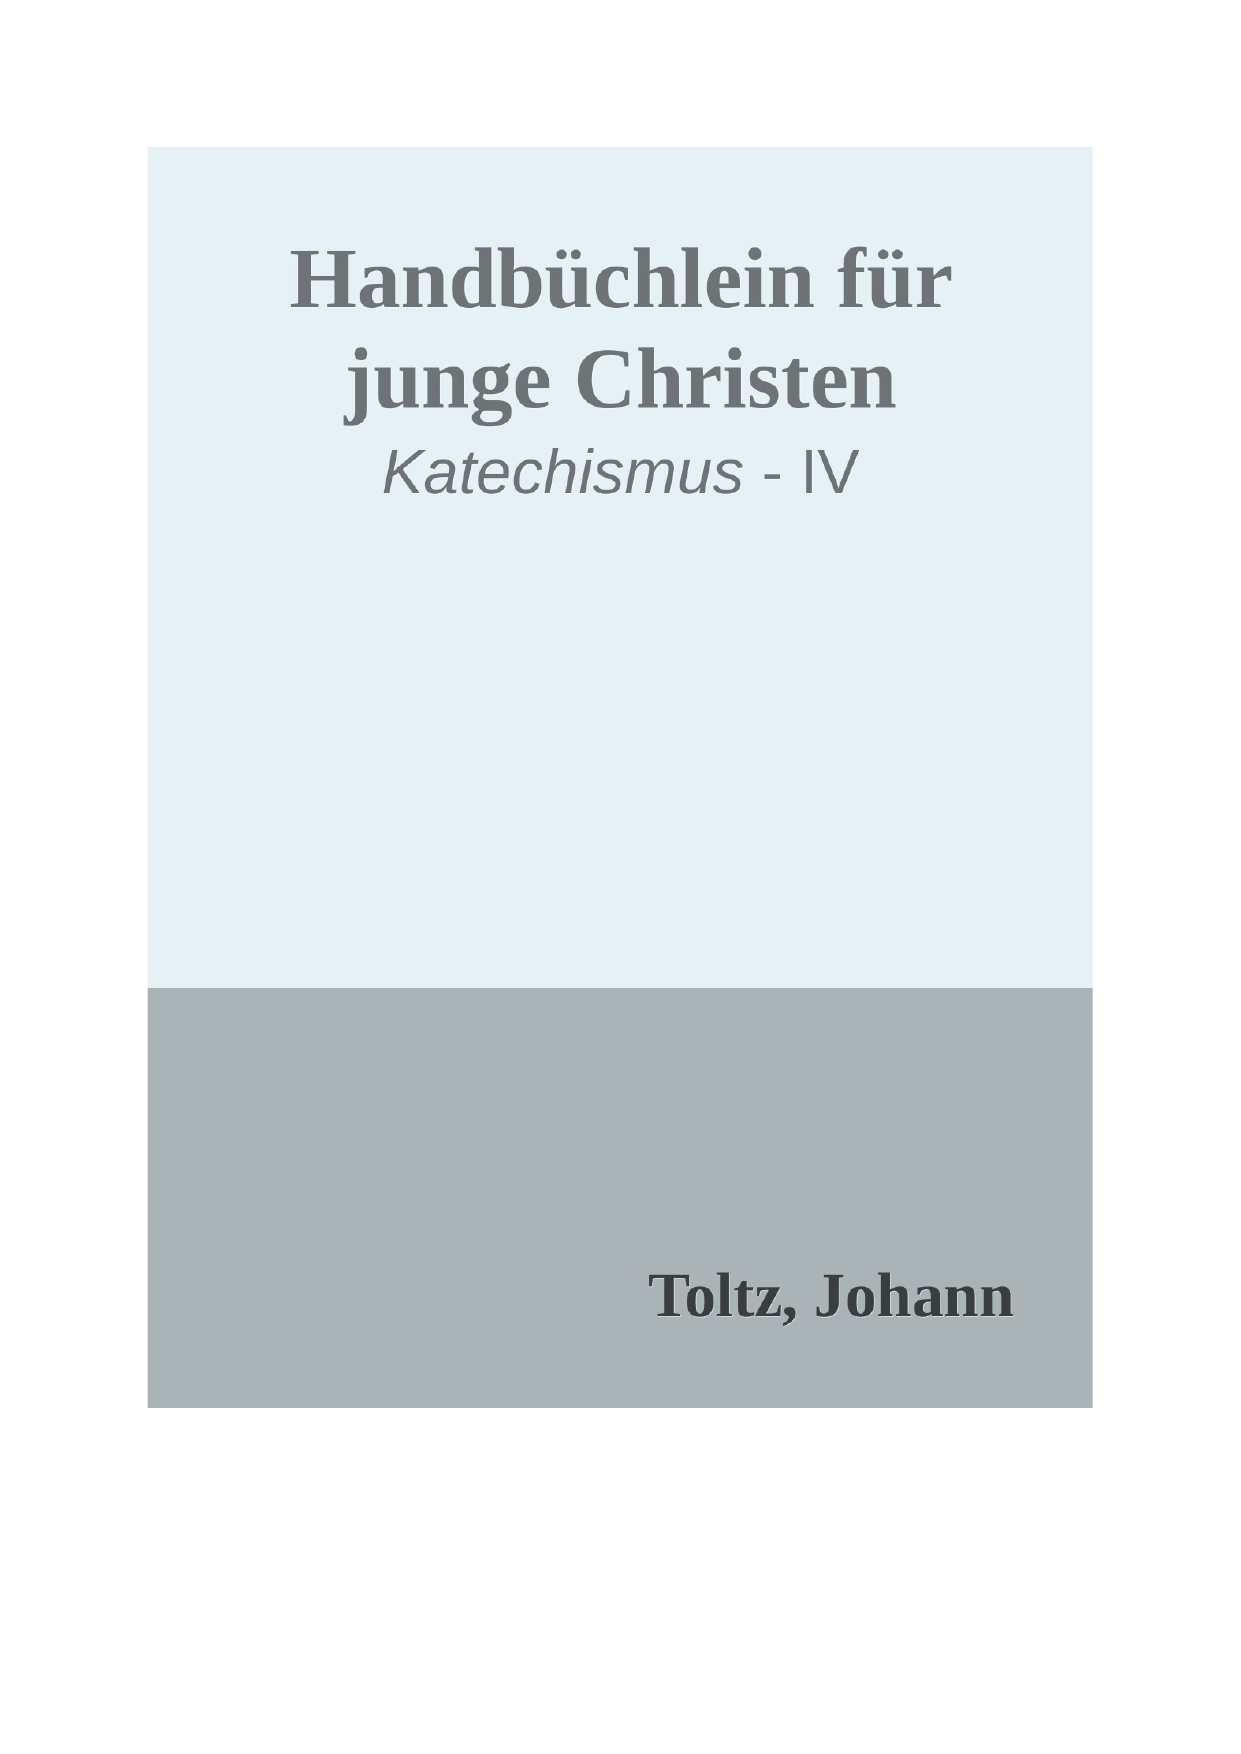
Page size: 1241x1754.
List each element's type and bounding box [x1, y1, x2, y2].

picture [147, 147, 1093, 1408]
